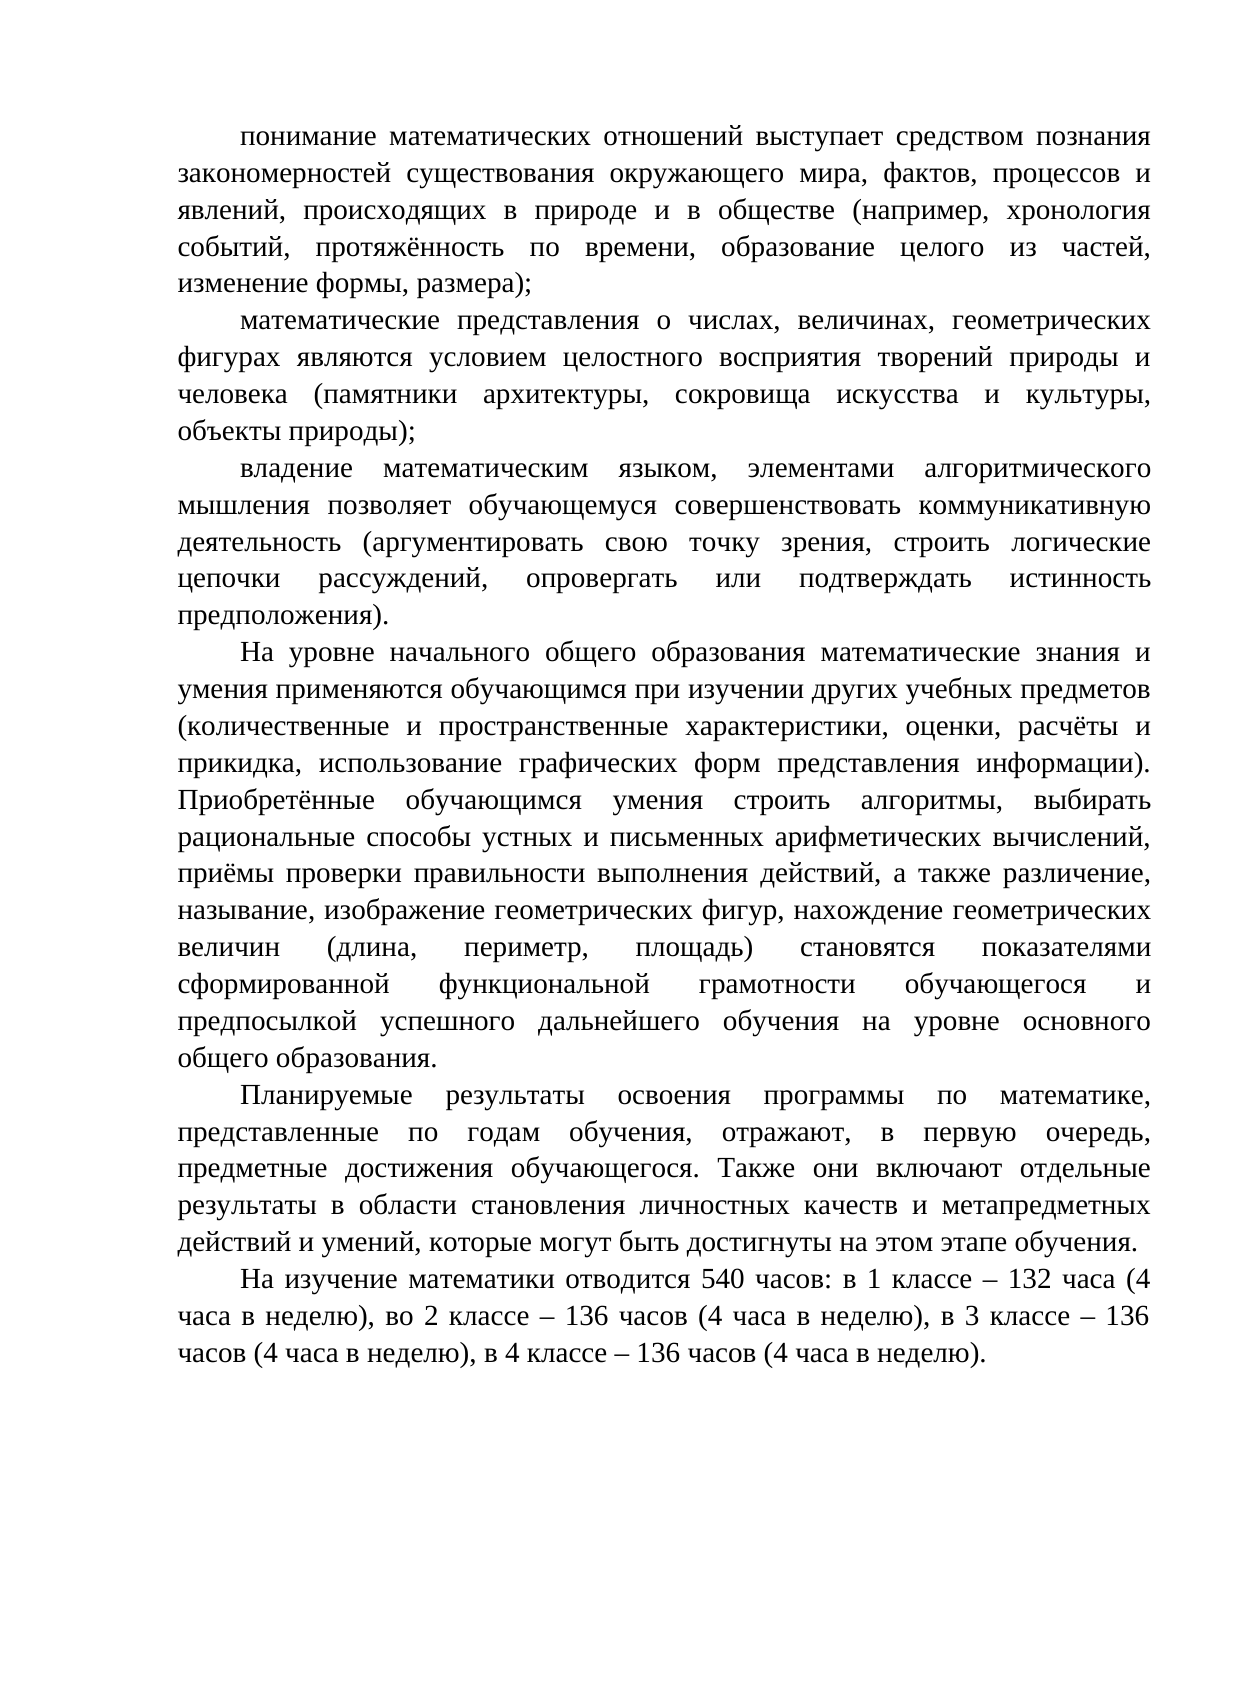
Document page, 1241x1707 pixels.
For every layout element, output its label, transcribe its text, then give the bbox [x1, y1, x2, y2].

text понимание математических отношений выступает средством познания закономерностей существования окружающего мира, фактов, процессов и явлений, происходящих в природе и в обществе (например, хронология событий, протяжённость по времени, образование целого из частей, изменение формы, размера); [177, 118, 1152, 299]
text математические представления о числах, величинах, геометрических фигурах являются условием целостного восприятия творений природы и человека (памятники архитектуры, сокровища искусства и культуры, объекты природы); [177, 302, 1152, 447]
text владение математическим языком, элементами алгоритмического мышления позволяет обучающемуся совершенствовать коммуникативную деятельность (аргументировать свою точку зрения, строить логические цепочки рассуждений, опровергать или подтверждать истинность предположения). [177, 450, 1152, 631]
text На изучение математики отводится 540 часов: в 1 классе – 132 часа (4 часа в неделю), во 2 классе – 136 часов (4 часа в неделю), в 3 классе – 136 часов (4 часа в неделю), в 4 классе – 136 часов (4 часа в неделю). [177, 1261, 1152, 1368]
text На уровне начального общего образования математические знания и умения применяются обучающимся при изучении других учебных предметов (количественные и пространственные характеристики, оценки, расчёты и прикидка, использование графических форм представления информации). Приобретённые обучающимся умения строить алгоритмы, выбирать рациональные способы устных и письменных арифметических вычислений, приёмы проверки правильности выполнения действий, а также различение, называние, изображение геометрических фигур, нахождение геометрических величин (длина, периметр, площадь) становятся показателями сформированной функциональной грамотности обучающегося и предпосылкой успешного дальнейшего обучения на уровне основного общего образования. [177, 634, 1152, 1073]
text Планируемые результаты освоения программы по математике, представленные по годам обучения, отражают, в первую очередь, предметные достижения обучающегося. Также они включают отдельные результаты в области становления личностных качеств и метапредметных действий и умений, которые могут быть достигнуты на этом этапе обучения. [177, 1077, 1152, 1258]
